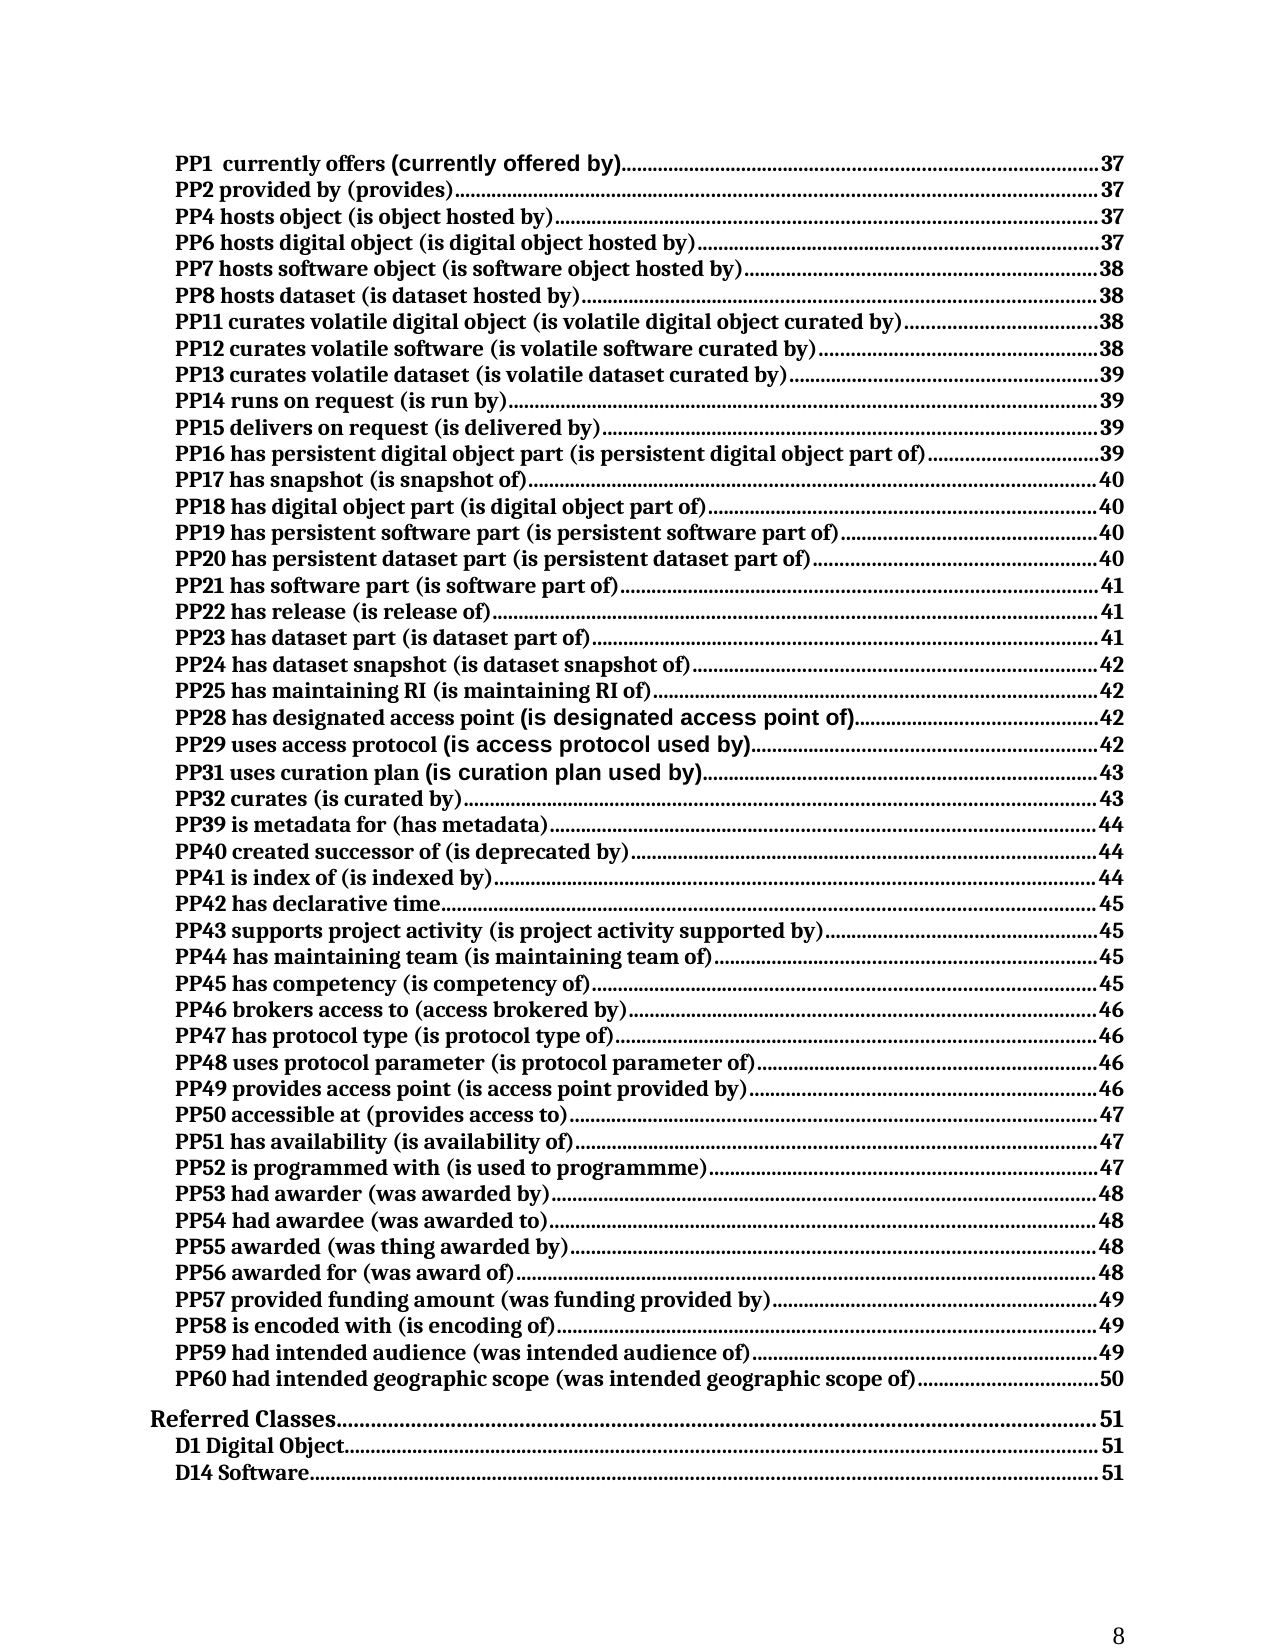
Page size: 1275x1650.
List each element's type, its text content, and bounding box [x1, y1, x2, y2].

text PP50 accessible at (provides access to) 47 [175, 1102, 1125, 1128]
text PP7 hosts software object (is software object hosted by) 38 [175, 256, 1125, 283]
text PP32 curates (is curated by) 43 [175, 786, 1125, 812]
text PP8 hosts dataset (is dataset hosted by) 38 [175, 283, 1125, 309]
text PP31 uses curation plan (is curation plan used by) 43 [175, 759, 1125, 786]
text PP18 has digital object part (is digital object part of) 40 [175, 493, 1125, 520]
text PP49 provides access point (is access point provided by) 46 [175, 1076, 1125, 1102]
text PP51 has availability (is availability of) 47 [175, 1128, 1125, 1155]
text PP13 curates volatile dataset (is volatile dataset curated by) 39 [175, 362, 1125, 388]
text PP14 runs on request (is run by) 39 [175, 388, 1125, 414]
text PP41 is index of (is indexed by) 44 [175, 865, 1125, 891]
text PP58 is encoded with (is encoding of) 49 [175, 1313, 1125, 1339]
text PP12 curates volatile software (is volatile software curated by) 38 [175, 335, 1125, 362]
text PP4 hosts object (is object hosted by) 37 [175, 203, 1125, 230]
text D1 Digital Object 51 [175, 1433, 1125, 1459]
text PP19 has persistent software part (is persistent software part of) 40 [175, 520, 1125, 546]
text PP55 awarded (was thing awarded by) 48 [175, 1234, 1125, 1260]
text PP28 has designated access point (is designated access point of) 42 [175, 704, 1125, 731]
text PP17 has snapshot (is snapshot of) 40 [175, 467, 1125, 493]
text PP47 has protocol type (is protocol type of) 46 [175, 1023, 1125, 1049]
text PP53 had awarder (was awarded by) 48 [175, 1181, 1125, 1207]
text PP29 uses access protocol (is access protocol used by) 42 [175, 731, 1125, 759]
text PP57 provided funding amount (was funding provided by) 49 [175, 1287, 1125, 1313]
text PP60 had intended geographic scope (was intended geographic scope of) 50 [175, 1366, 1125, 1392]
text PP52 is programmed with (is used to programmme) 47 [175, 1155, 1125, 1181]
text PP23 has dataset part (is dataset part of) 41 [175, 625, 1125, 652]
text PP56 awarded for (was award of) 48 [175, 1260, 1125, 1287]
text PP44 has maintaining team (is maintaining team of) 45 [175, 944, 1125, 970]
text PP2 provided by (provides) 37 [175, 177, 1125, 203]
text PP43 supports project activity (is project activity supported by) 45 [175, 918, 1125, 944]
text PP42 has declarative time 45 [175, 891, 1125, 918]
text PP48 uses protocol parameter (is protocol parameter of) 46 [175, 1049, 1125, 1076]
text PP6 hosts digital object (is digital object hosted by) 37 [175, 230, 1125, 256]
text PP24 has dataset snapshot (is dataset snapshot of) 42 [175, 652, 1125, 678]
text PP39 is metadata for (has metadata) 44 [175, 812, 1125, 838]
text PP15 delivers on request (is delivered by) 39 [175, 414, 1125, 441]
text PP1 currently offers (currently offered by) 37 [175, 150, 1125, 177]
text Referred Classes 51 [150, 1404, 1125, 1433]
text PP45 has competency (is competency of) 45 [175, 970, 1125, 997]
text PP16 has persistent digital object part (is persistent digital object part of) 39 [175, 441, 1125, 467]
text PP20 has persistent dataset part (is persistent dataset part of) 40 [175, 546, 1125, 572]
text PP25 has maintaining RI (is maintaining RI of) 42 [175, 678, 1125, 704]
text PP46 brokers access to (access brokered by) 46 [175, 997, 1125, 1023]
text PP40 created successor of (is deprecated by) 44 [175, 838, 1125, 865]
text PP11 curates volatile digital object (is volatile digital object curated by) 38 [175, 309, 1125, 335]
text PP59 had intended audience (was intended audience of) 49 [175, 1339, 1125, 1366]
text PP22 has release (is release of) 41 [175, 599, 1125, 625]
text PP21 has software part (is software part of) 41 [175, 572, 1125, 599]
text PP54 had awardee (was awarded to) 48 [175, 1207, 1125, 1234]
text D14 Software 51 [175, 1459, 1125, 1486]
